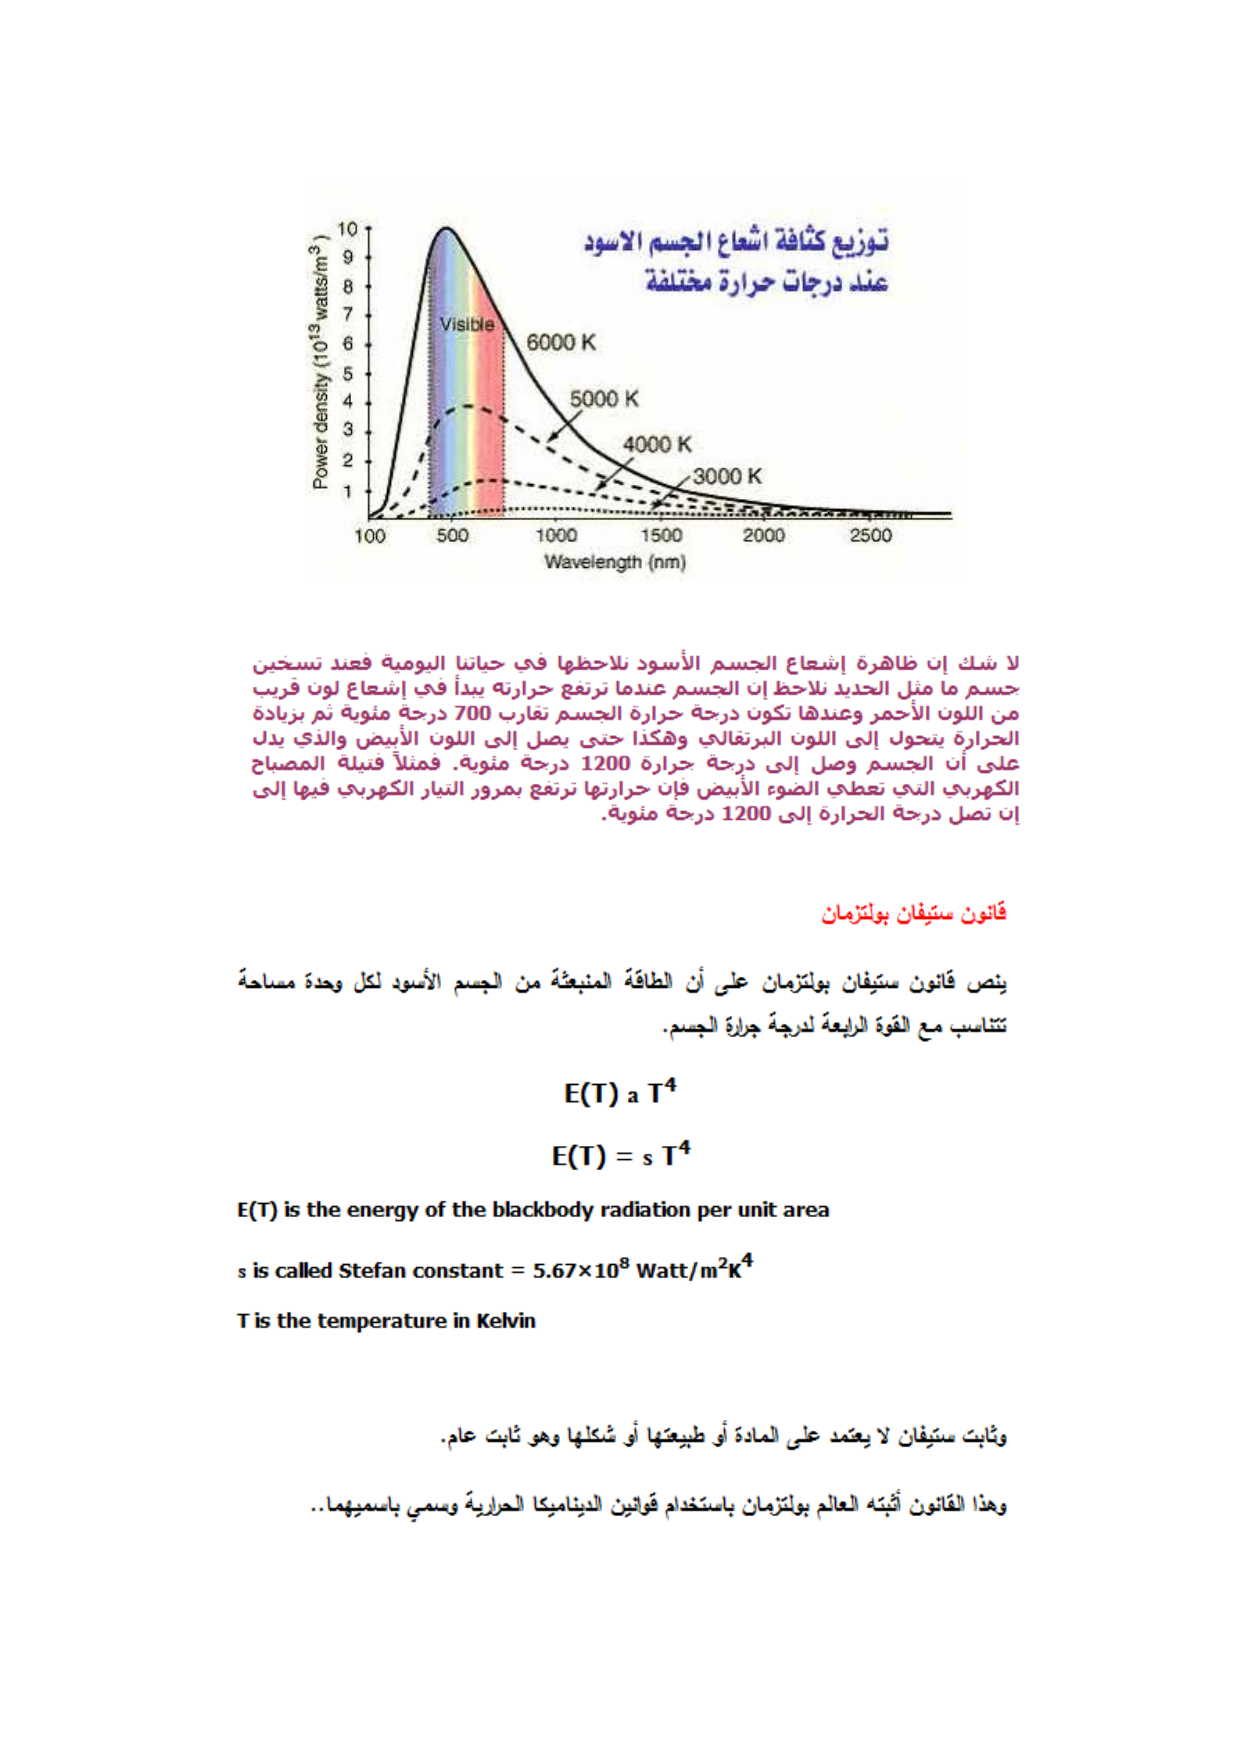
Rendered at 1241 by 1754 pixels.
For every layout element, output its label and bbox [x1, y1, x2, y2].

picture [204, 150, 1036, 869]
picture [219, 894, 1021, 1588]
